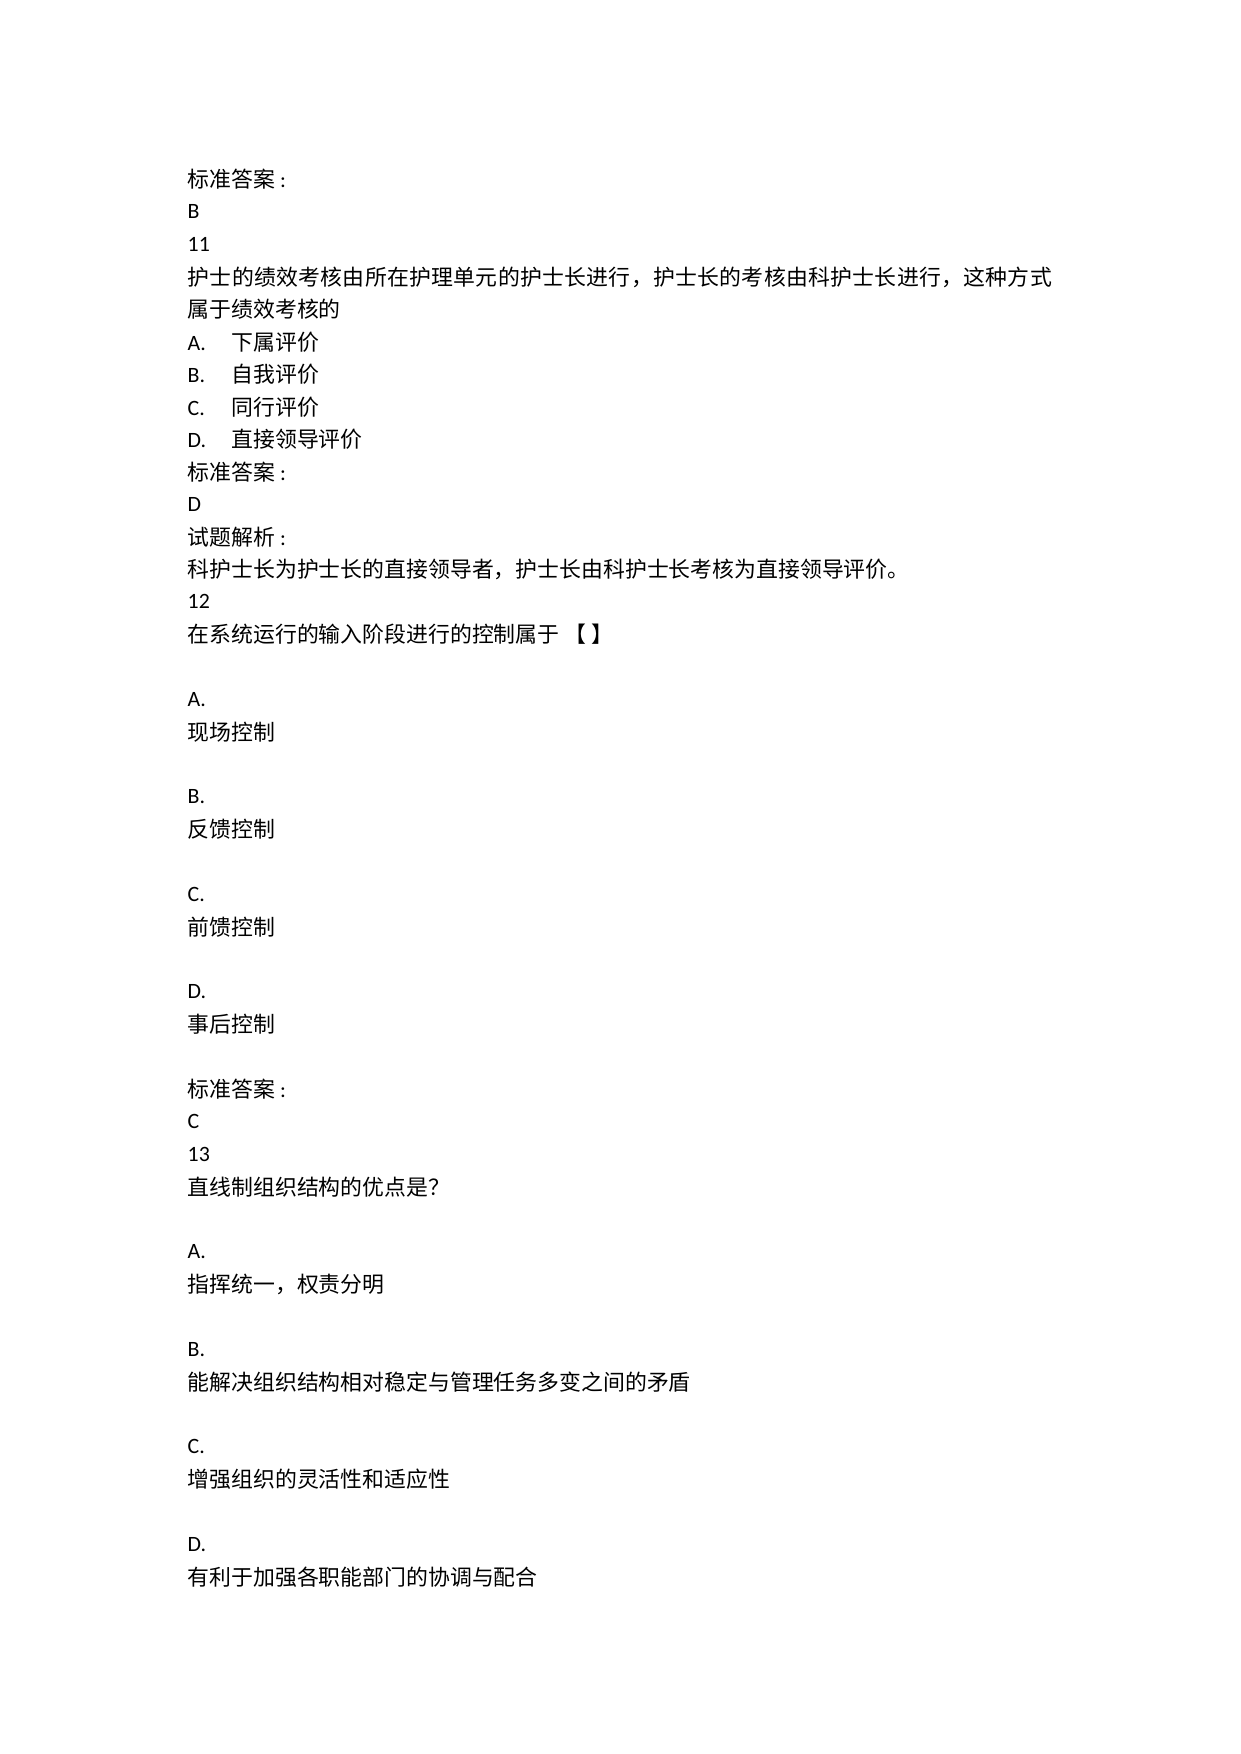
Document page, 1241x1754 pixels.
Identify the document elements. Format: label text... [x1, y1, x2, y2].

list C. 同行评价 [187, 389, 1053, 422]
list B. [187, 1332, 1053, 1364]
list 现场控制 [187, 714, 1053, 747]
list A. 下属评价 [187, 324, 1053, 357]
list D. [187, 974, 1053, 1007]
list 科护士长为护士长的直接领导者，护士长由科护士长考核为直接领导评价。 [187, 552, 1053, 584]
list 在系统运行的输入阶段进行的控制属于 【 】 [187, 617, 1053, 649]
list 13 [187, 1137, 1053, 1169]
list D. 直接领导评价 [187, 422, 1053, 454]
list 标准答案 : [187, 162, 1053, 194]
list 事后控制 [187, 1007, 1053, 1039]
list A. [187, 1234, 1053, 1267]
list 12 [187, 584, 1053, 617]
list B. [187, 779, 1053, 812]
list A. [187, 682, 1053, 714]
list C. [187, 1429, 1053, 1462]
list 护士的绩效考核由所在护理单元的护士长进行，护士长的考核由科护士长进行，这种方式属于绩效考核的 [187, 259, 1053, 324]
list 能解决组织结构相对稳定与管理任务多变之间的矛盾 [187, 1364, 1053, 1397]
list 反馈控制 [187, 812, 1053, 844]
list 标准答案 : [187, 1072, 1053, 1104]
list C [187, 1104, 1053, 1137]
list B [187, 194, 1053, 227]
list D [187, 487, 1053, 519]
list 指挥统一，权责分明 [187, 1267, 1053, 1299]
list 11 [187, 227, 1053, 259]
list B. 自我评价 [187, 357, 1053, 389]
list D. [187, 1527, 1053, 1559]
list C. [187, 877, 1053, 909]
list 标准答案 : [187, 454, 1053, 487]
list 试题解析 : [187, 519, 1053, 552]
list 直线制组织结构的优点是？ [187, 1169, 1053, 1202]
list 前馈控制 [187, 909, 1053, 942]
list 有利于加强各职能部门的协调与配合 [187, 1559, 1053, 1592]
list 增强组织的灵活性和适应性 [187, 1462, 1053, 1494]
